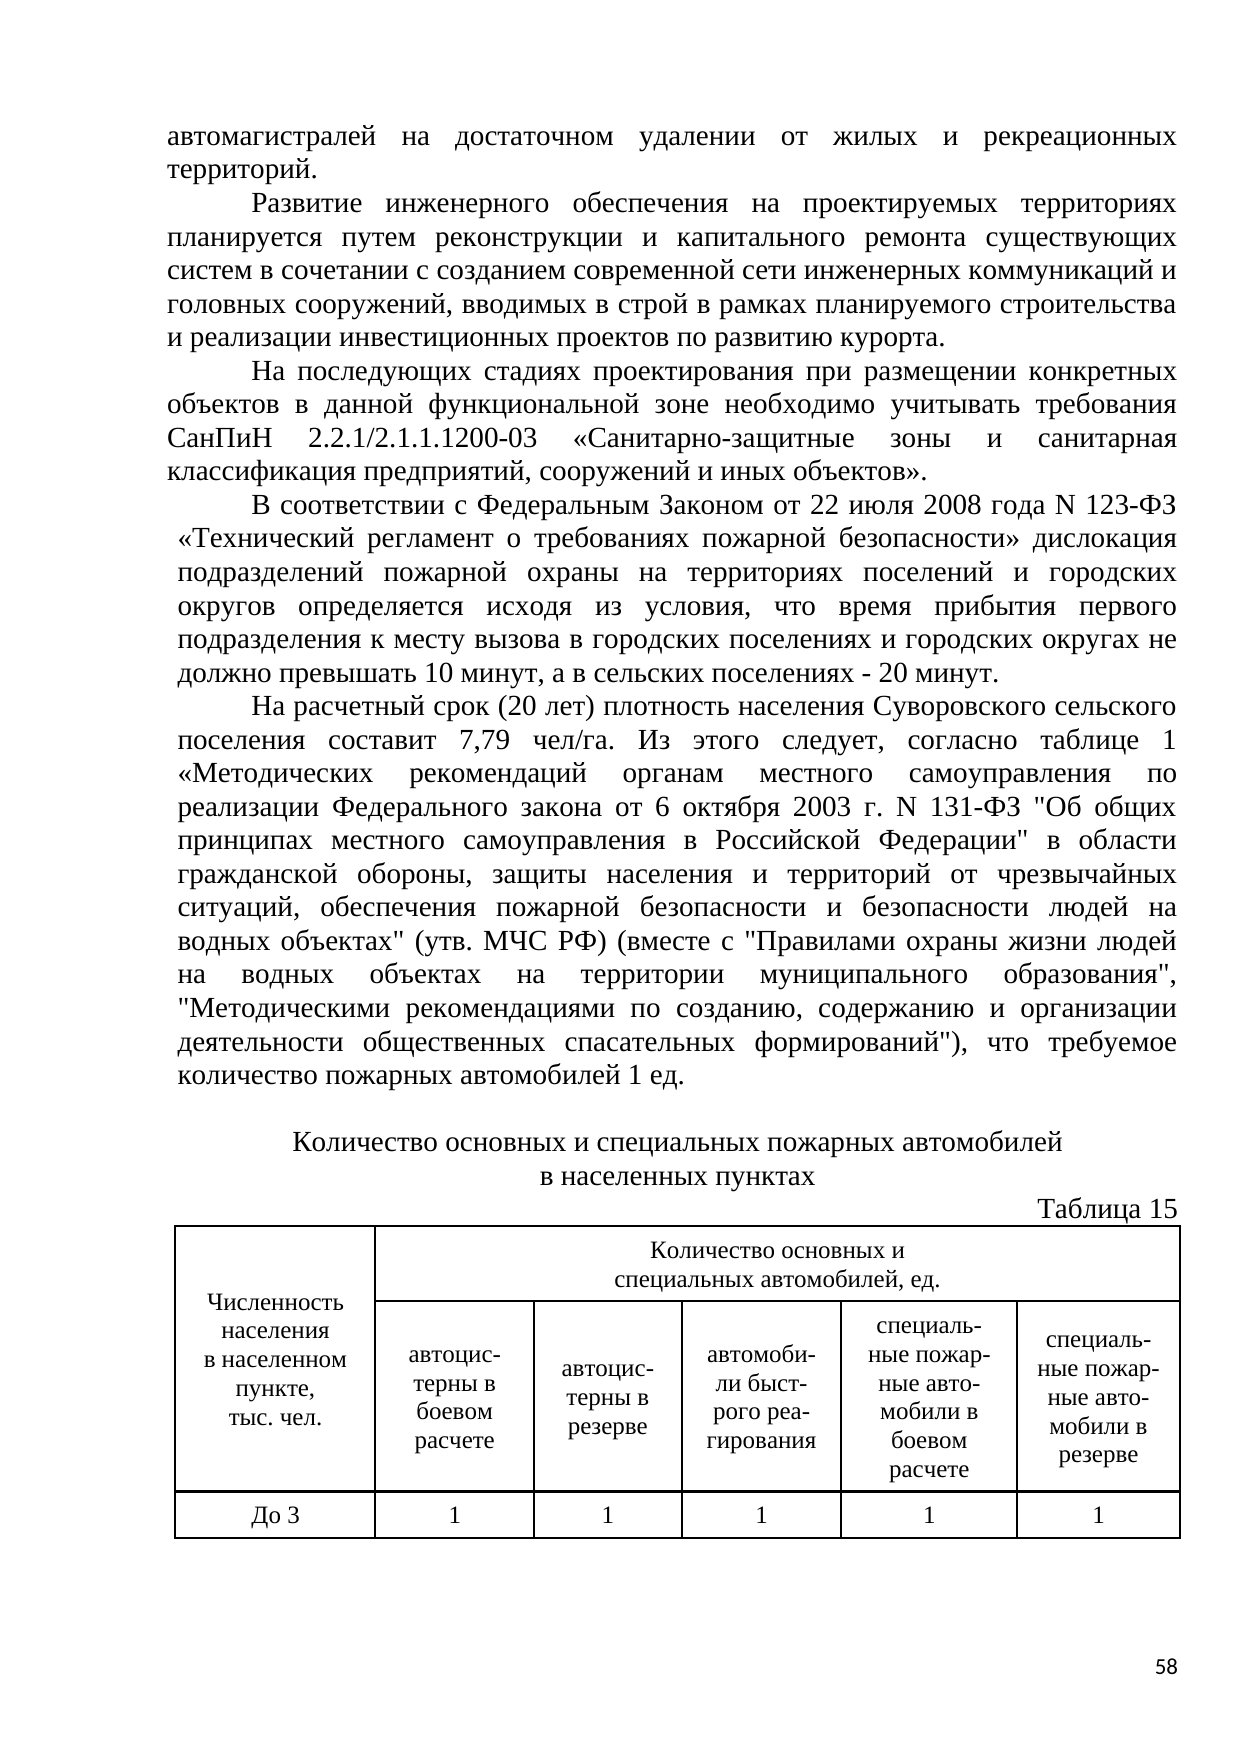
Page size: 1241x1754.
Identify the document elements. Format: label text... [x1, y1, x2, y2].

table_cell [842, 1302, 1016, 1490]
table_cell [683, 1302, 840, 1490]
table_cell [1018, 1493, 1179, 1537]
text Количество основных и специальных пожарных автомобилей [177, 1124, 1178, 1158]
text На расчетный срок (20 лет) плотность населения Суворовского сельского поселения составит 7,79 чел/га. Из этого следует, согласно таблице 1 «Методических рекомендаций органам местного самоуправления по реализации Федерального закона от 6 октября 2003 г. N 131-ФЗ "Об общих принципах местного самоуправления в Российской Федерации" в области гражданской обороны, защиты населения и территорий от чрезвычайных ситуаций, обеспечения пожарной безопасности и безопасности людей на водных объектах" (утв. МЧС РФ) (вместе с "Правилами охраны жизни людей на водных объектах на территории муниципального образования", "Методическими рекомендациями по созданию, содержанию и организации деятельности общественных спасательных формирований"), что требуемое количество пожарных автомобилей 1 ед. [177, 688, 1178, 1091]
text На последующих стадиях проектирования при размещении конкретных объектов в данной функциональной зоне необходимо учитывать требования СанПиН 2.2.1/2.1.1.1200-03 «Санитарно-защитные зоны и санитарная классификация предприятий, сооружений и иных объектов». [167, 353, 1178, 487]
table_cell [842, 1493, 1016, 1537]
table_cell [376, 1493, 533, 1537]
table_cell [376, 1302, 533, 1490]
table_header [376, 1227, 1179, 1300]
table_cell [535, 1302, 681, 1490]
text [167, 118, 1178, 185]
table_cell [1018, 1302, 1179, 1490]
text в населенных пунктах [177, 1158, 1178, 1191]
text Развитие инженерного обеспечения на проектируемых территориях планируется путем реконструкции и капитального ремонта существующих систем в сочетании с созданием современной сети инженерных коммуникаций и головных сооружений, вводимых в строй в рамках планируемого строительства и реализации инвестиционных проектов по развитию курорта. [167, 185, 1178, 353]
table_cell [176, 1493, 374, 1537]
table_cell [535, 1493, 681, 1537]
text В соответствии с Федеральным Законом от 22 июля 2008 года N 123-ФЗ «Технический регламент о требованиях пожарной безопасности» дислокация подразделений пожарной охраны на территориях поселений и городских округов определяется исходя из условия, что время прибытия первого подразделения к месту вызова в городских поселениях и городских округах не должно превышать 10 минут, а в сельских поселениях - 20 минут. [177, 487, 1178, 688]
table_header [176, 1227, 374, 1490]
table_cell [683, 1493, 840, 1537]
text Таблица 15 [177, 1191, 1178, 1225]
